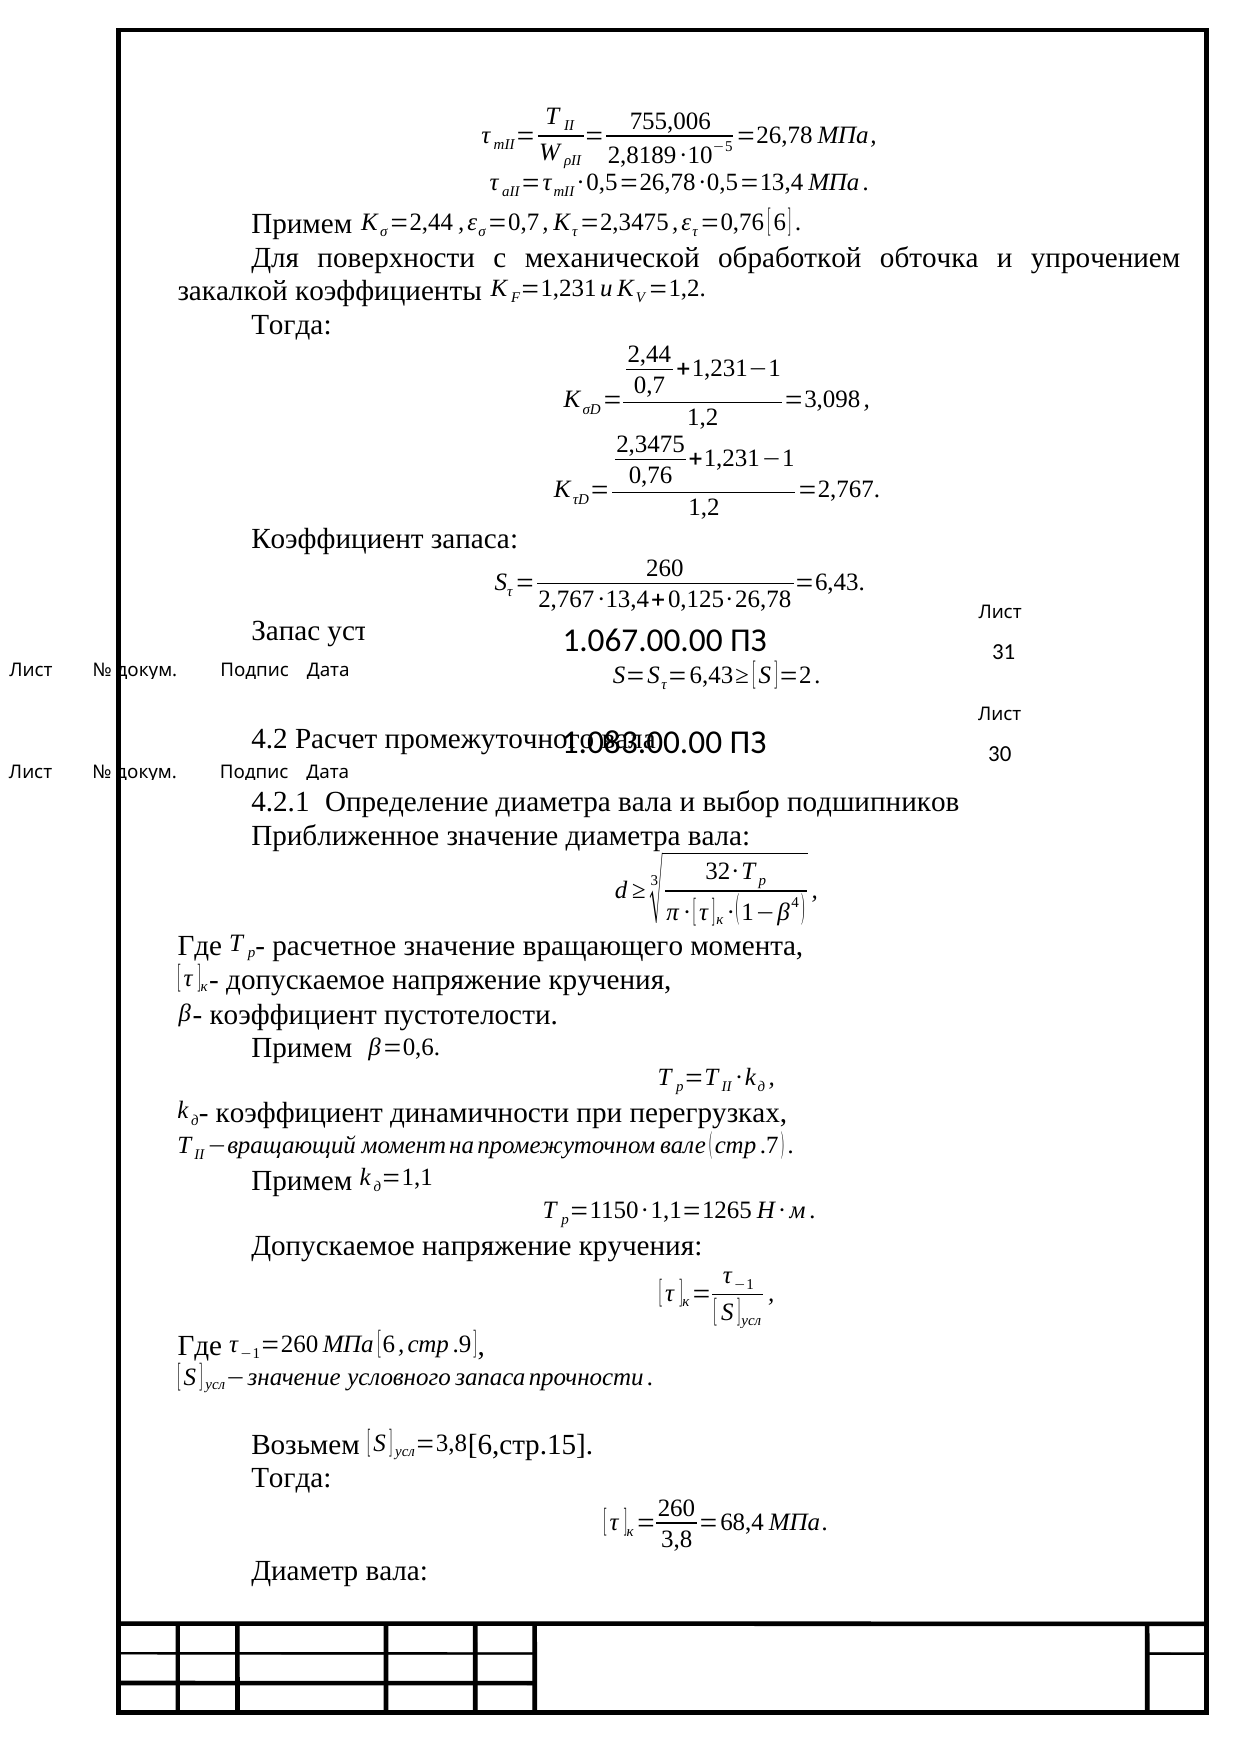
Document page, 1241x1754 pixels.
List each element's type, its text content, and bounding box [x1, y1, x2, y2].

text Приближенное значение диаметра вала: [177, 818, 1181, 851]
text Где - расчетное значение вращающего момента, [177, 928, 1181, 962]
text Коэффициент запаса: [177, 521, 1181, 554]
text Запас усталостной прочности: [177, 613, 1181, 647]
subtitle 4.2 Расчет промежуточного вала [177, 722, 1181, 755]
text Диаметр вала: [177, 1553, 1181, 1587]
text Возьмем [6,стр.15]. [177, 1427, 1181, 1461]
text Примем [177, 206, 1181, 240]
text Тогда: [177, 307, 1181, 341]
subtitle 4.2.1 Определение диаметра вала и выбор подшипников [177, 784, 1181, 818]
text Тогда: [177, 1461, 1181, 1494]
text Примем [177, 1163, 1181, 1196]
text Для поверхности с механической обработкой обточка и упрочением закалкой коэффициенты [177, 240, 1181, 307]
text - коэффициент пустотелости. [177, 997, 1181, 1030]
text Примем [177, 1030, 1181, 1064]
text Где , [177, 1328, 1181, 1362]
text Допускаемое напряжение кручения: [177, 1228, 1181, 1261]
text - коэффициент динамичности при перегрузках, [177, 1095, 1181, 1130]
text - допускаемое напряжение кручения, [177, 962, 1181, 997]
